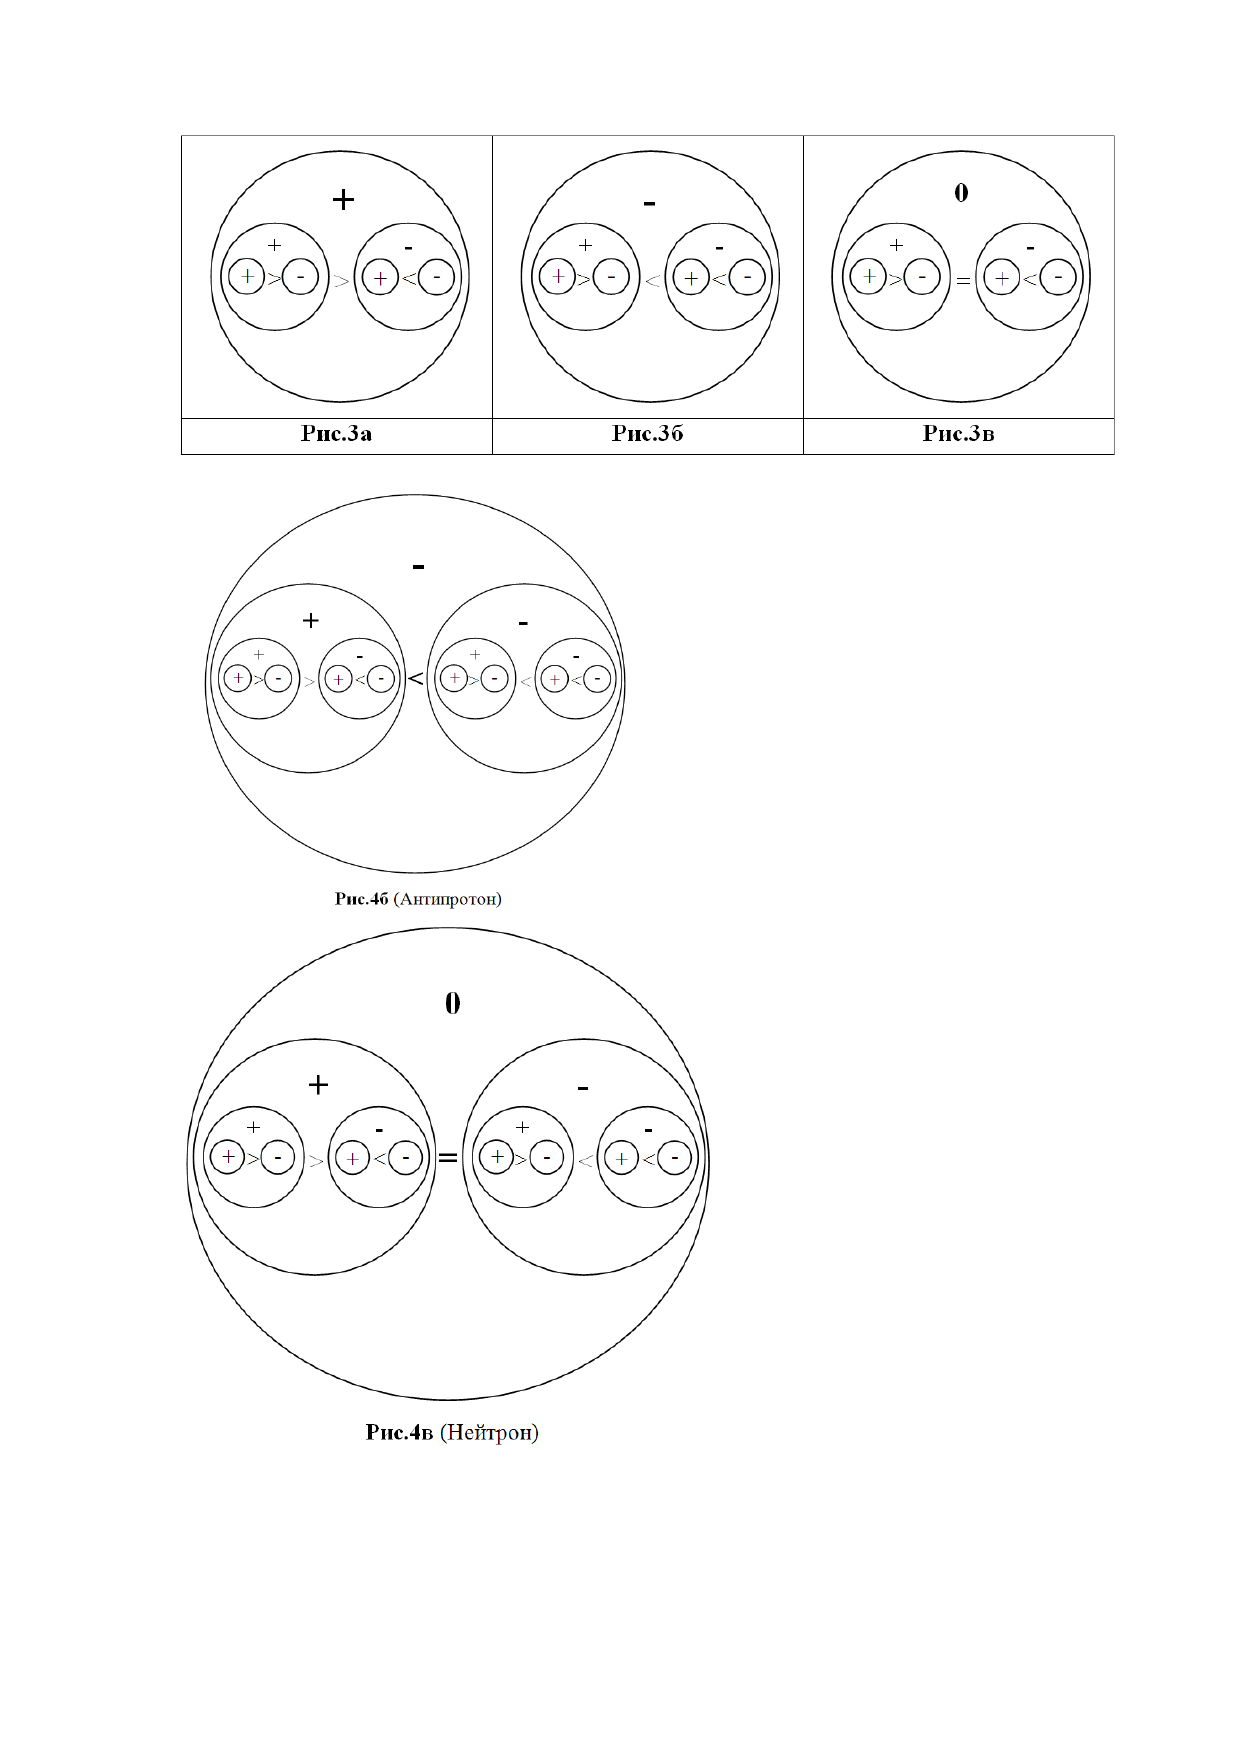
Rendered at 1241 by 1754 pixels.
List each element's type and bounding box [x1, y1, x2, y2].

picture [177, 922, 721, 1450]
picture [177, 118, 1123, 470]
picture [177, 482, 642, 911]
